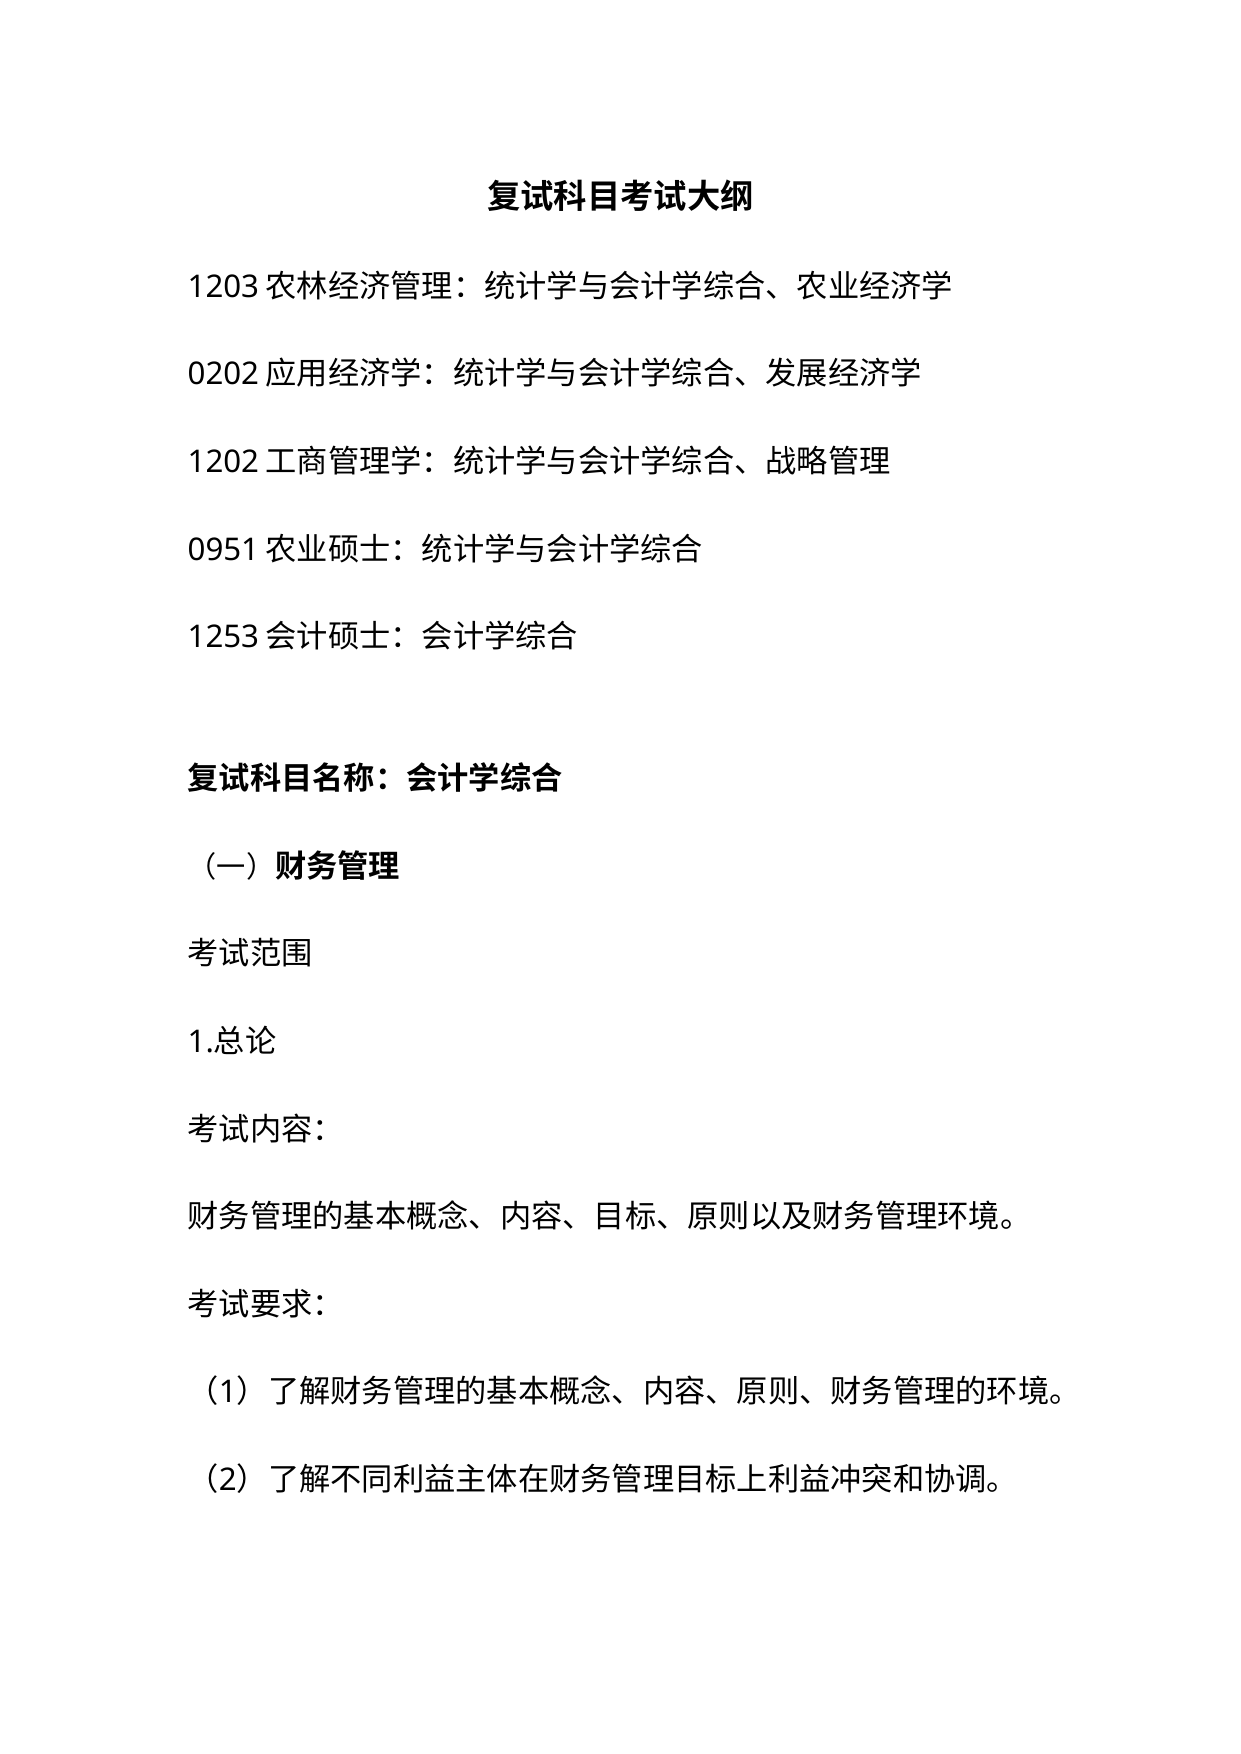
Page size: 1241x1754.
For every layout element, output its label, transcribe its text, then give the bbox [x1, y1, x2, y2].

text 0202应用经济学：统计学与会计学综合、发展经济学 [187, 339, 1053, 404]
text 复试科目名称：会计学综合 [187, 743, 1053, 808]
text 1.总论 [187, 1006, 1053, 1071]
text 1203农林经济管理：统计学与会计学综合、农业经济学 [187, 251, 1053, 316]
text 考试范围 [187, 918, 1053, 983]
text 考试内容： [187, 1094, 1053, 1159]
text （2）了解不同利益主体在财务管理目标上利益冲突和协调。 [187, 1444, 1053, 1509]
text （1）了解财务管理的基本概念、内容、原则、财务管理的环境。 [187, 1357, 1053, 1422]
text 复试科目考试大纲 [187, 162, 1053, 227]
text 0951农业硕士：统计学与会计学综合 [187, 514, 1053, 579]
text 1202工商管理学：统计学与会计学综合、战略管理 [187, 426, 1053, 491]
text 考试要求： [187, 1269, 1053, 1334]
text 财务管理的基本概念、内容、目标、原则以及财务管理环境。 [187, 1181, 1053, 1246]
text （一）财务管理 [187, 831, 1053, 896]
text 1253会计硕士：会计学综合 [187, 602, 1053, 667]
